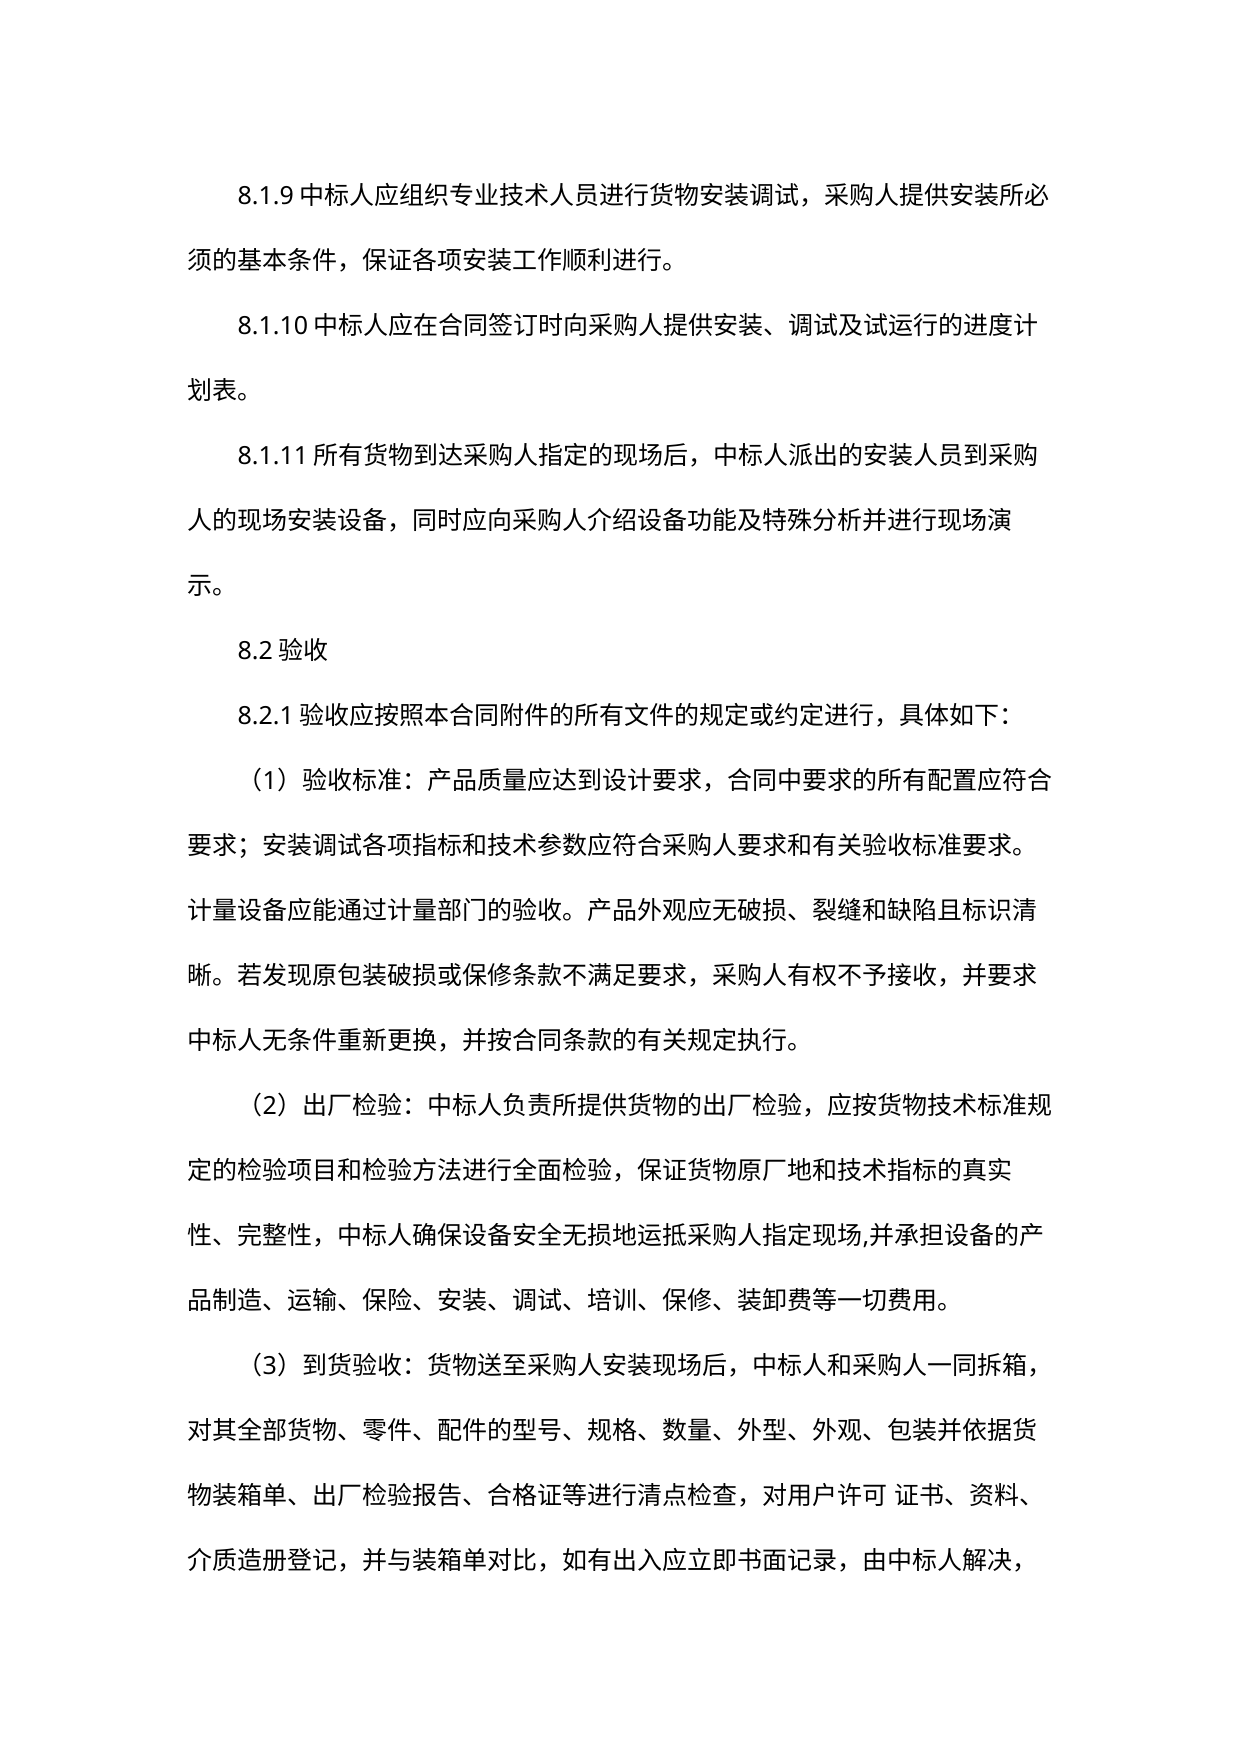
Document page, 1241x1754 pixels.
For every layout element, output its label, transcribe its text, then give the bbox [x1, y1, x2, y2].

text （1）验收标准：产品质量应达到设计要求，合同中要求的所有配置应符合要求；安装调试各项指标和技术参数应符合采购人要求和有关验收标准要求。计量设备应能通过计量部门的验收。产品外观应无破损、裂缝和缺陷且标识清晰。若发现原包装破损或保修条款不满足要求，采购人有权不予接收，并要求中标人无条件重新更换，并按合同条款的有关规定执行。 [187, 747, 1053, 1072]
text （2）出厂检验：中标人负责所提供货物的出厂检验，应按货物技术标准规定的检验项目和检验方法进行全面检验，保证货物原厂地和技术指标的真实性、完整性，中标人确保设备安全无损地运抵采购人指定现场,并承担设备的产品制造、运输、保险、安装、调试、培训、保修、装卸费等一切费用。 [187, 1072, 1053, 1332]
text 8.1.11所有货物到达采购人指定的现场后，中标人派出的安装人员到采购人的现场安装设备，同时应向采购人介绍设备功能及特殊分析并进行现场演示。 [187, 422, 1053, 617]
text 8.2.1验收应按照本合同附件的所有文件的规定或约定进行，具体如下： [187, 682, 1053, 747]
text 8.2验收 [187, 617, 1053, 682]
text 8.1.10中标人应在合同签订时向采购人提供安装、调试及试运行的进度计划表。 [187, 292, 1053, 422]
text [187, 1332, 1053, 1592]
text 8.1.9中标人应组织专业技术人员进行货物安装调试，采购人提供安装所必须的基本条件，保证各项安装工作顺利进行。 [187, 162, 1053, 292]
